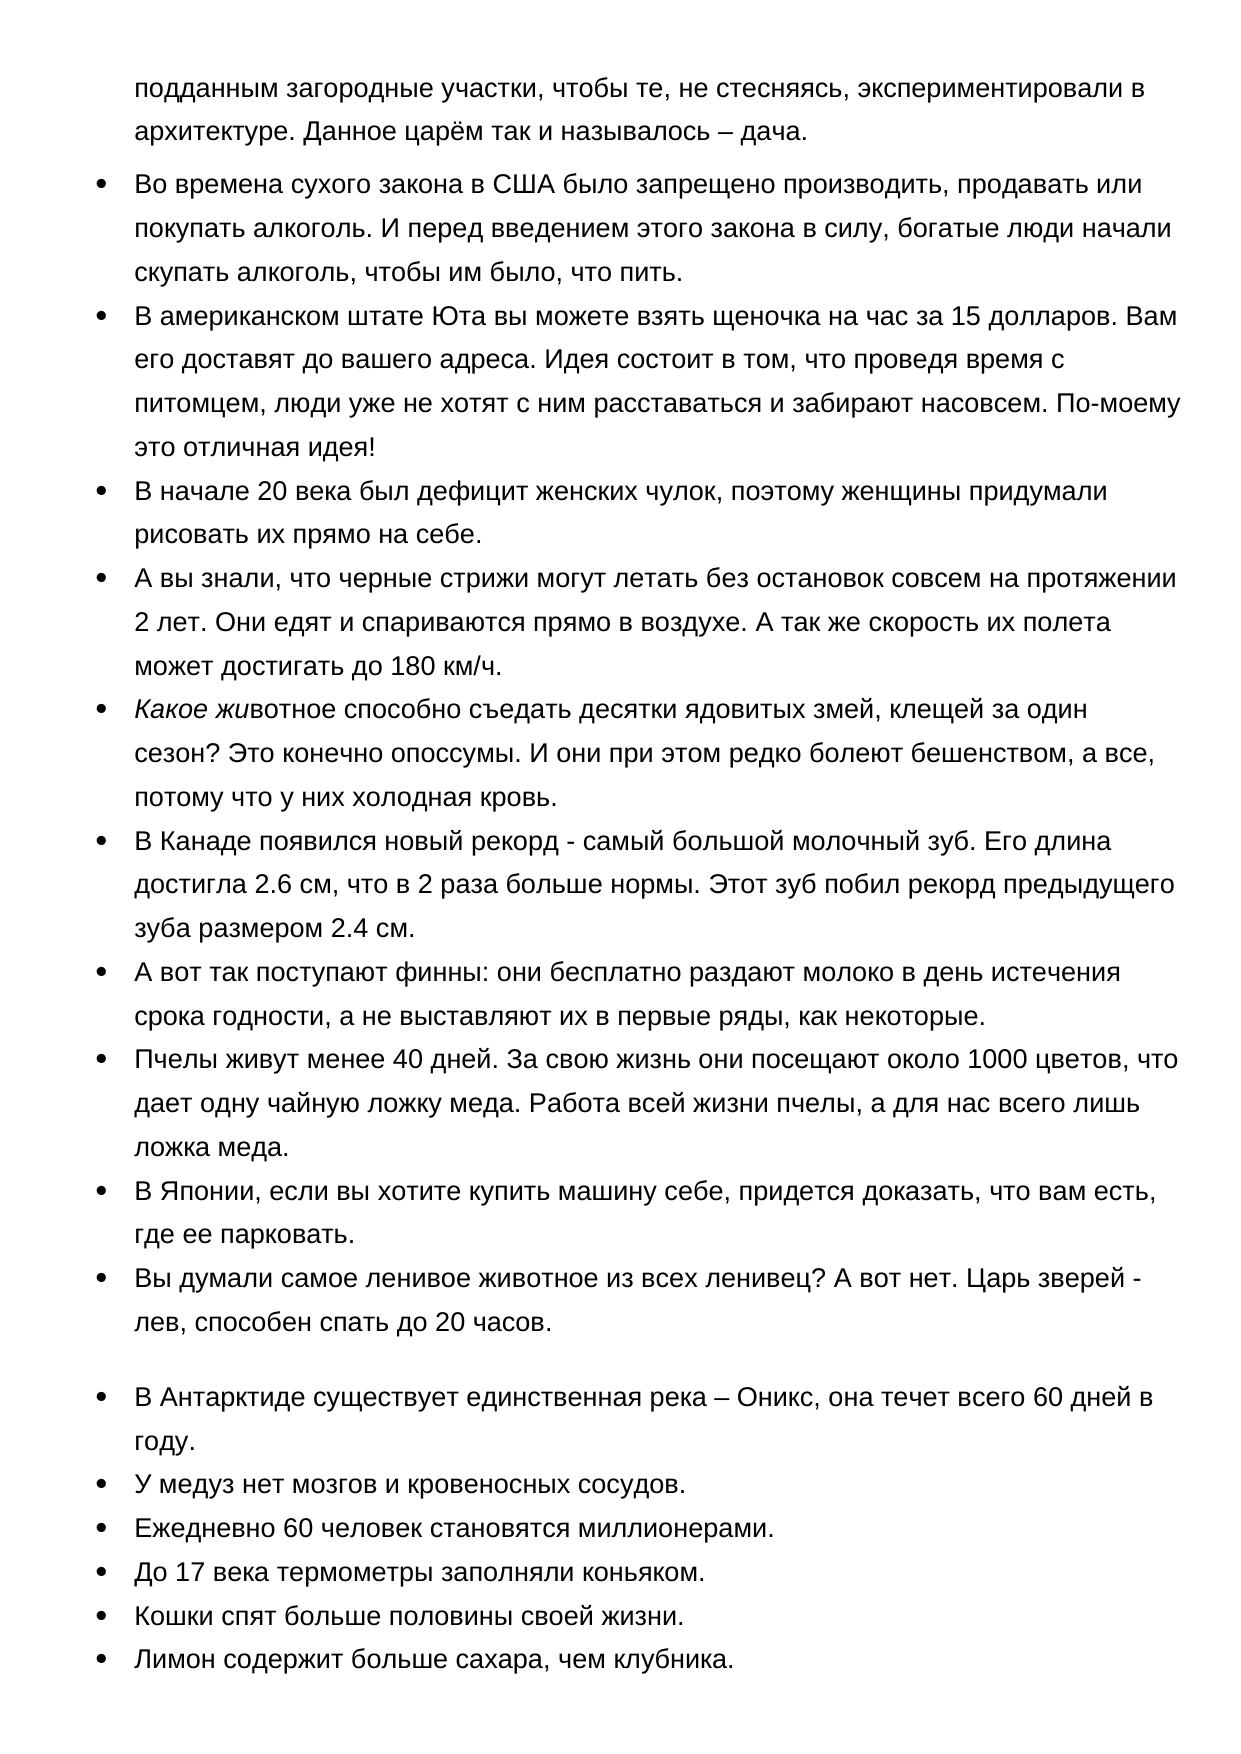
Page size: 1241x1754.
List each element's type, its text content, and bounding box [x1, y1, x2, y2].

list У медуз нет мозгов и кровеносных сосудов. [97, 1456, 1181, 1500]
list В начале 20 века был дефицит женских чулок, поэтому женщины придумали рисовать их прямо на себе. [97, 462, 1181, 550]
list В американском штате Юта вы можете взять щеночка на час за 15 долларов. Вам его доставят до вашего адреса. Идея состоит в том, что проведя время с питомцем, люди уже не хотят с ним расставаться и забирают насовсем. По-моему это отличная идея! [97, 287, 1181, 462]
list Какое животное способно съедать десятки ядовитых змей, клещей за один сезон? Это конечно опоссумы. И они при этом редко болеют бешенством, а все, потому что у них холодная кровь. [97, 681, 1181, 812]
list В Канаде появился новый рекорд - самый большой молочный зуб. Его длина достигла 2.6 см, что в 2 раза больше нормы. Этот зуб побил рекорд предыдущего зуба размером 2.4 см. [97, 812, 1181, 943]
list Во времена сухого закона в США было запрещено производить, продавать или покупать алкоголь. И перед введением этого закона в силу, богатые люди начали скупать алкоголь, чтобы им было, что пить. [97, 156, 1181, 287]
list Кошки спят больше половины своей жизни. [97, 1587, 1181, 1631]
list Пчелы живут менее 40 дней. За свою жизнь они посещают около 1000 цветов, что дает одну чайную ложку меда. Работа всей жизни пчелы, а для нас всего лишь ложка меда. [97, 1031, 1181, 1162]
list А вы знали, что черные стрижи могут летать без остановок совсем на протяжении 2 лет. Они едят и спариваются прямо в воздухе. А так же скорость их полета может достигать до 180 км/ч. [97, 550, 1181, 681]
list А вот так поступают финны: они бесплатно раздают молоко в день истечения срока годности, а не выставляют их в первые ряды, как некоторые. [97, 943, 1181, 1031]
list Лимон содержит больше сахара, чем клубника. [97, 1631, 1181, 1675]
list До 17 века термометры заполняли коньяком. [97, 1543, 1181, 1587]
list В Японии, если вы хотите купить машину себе, придется доказать, что вам есть, где ее парковать. [97, 1162, 1181, 1250]
list В Антарктиде существует единственная река – Оникс, она течет всего 60 дней в году. [97, 1368, 1181, 1456]
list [97, 59, 1181, 147]
list Ежедневно 60 человек становятся миллионерами. [97, 1500, 1181, 1543]
list Вы думали самое ленивое животное из всех ленивец? А вот нет. Царь зверей - лев, способен спать до 20 часов. [97, 1250, 1181, 1337]
